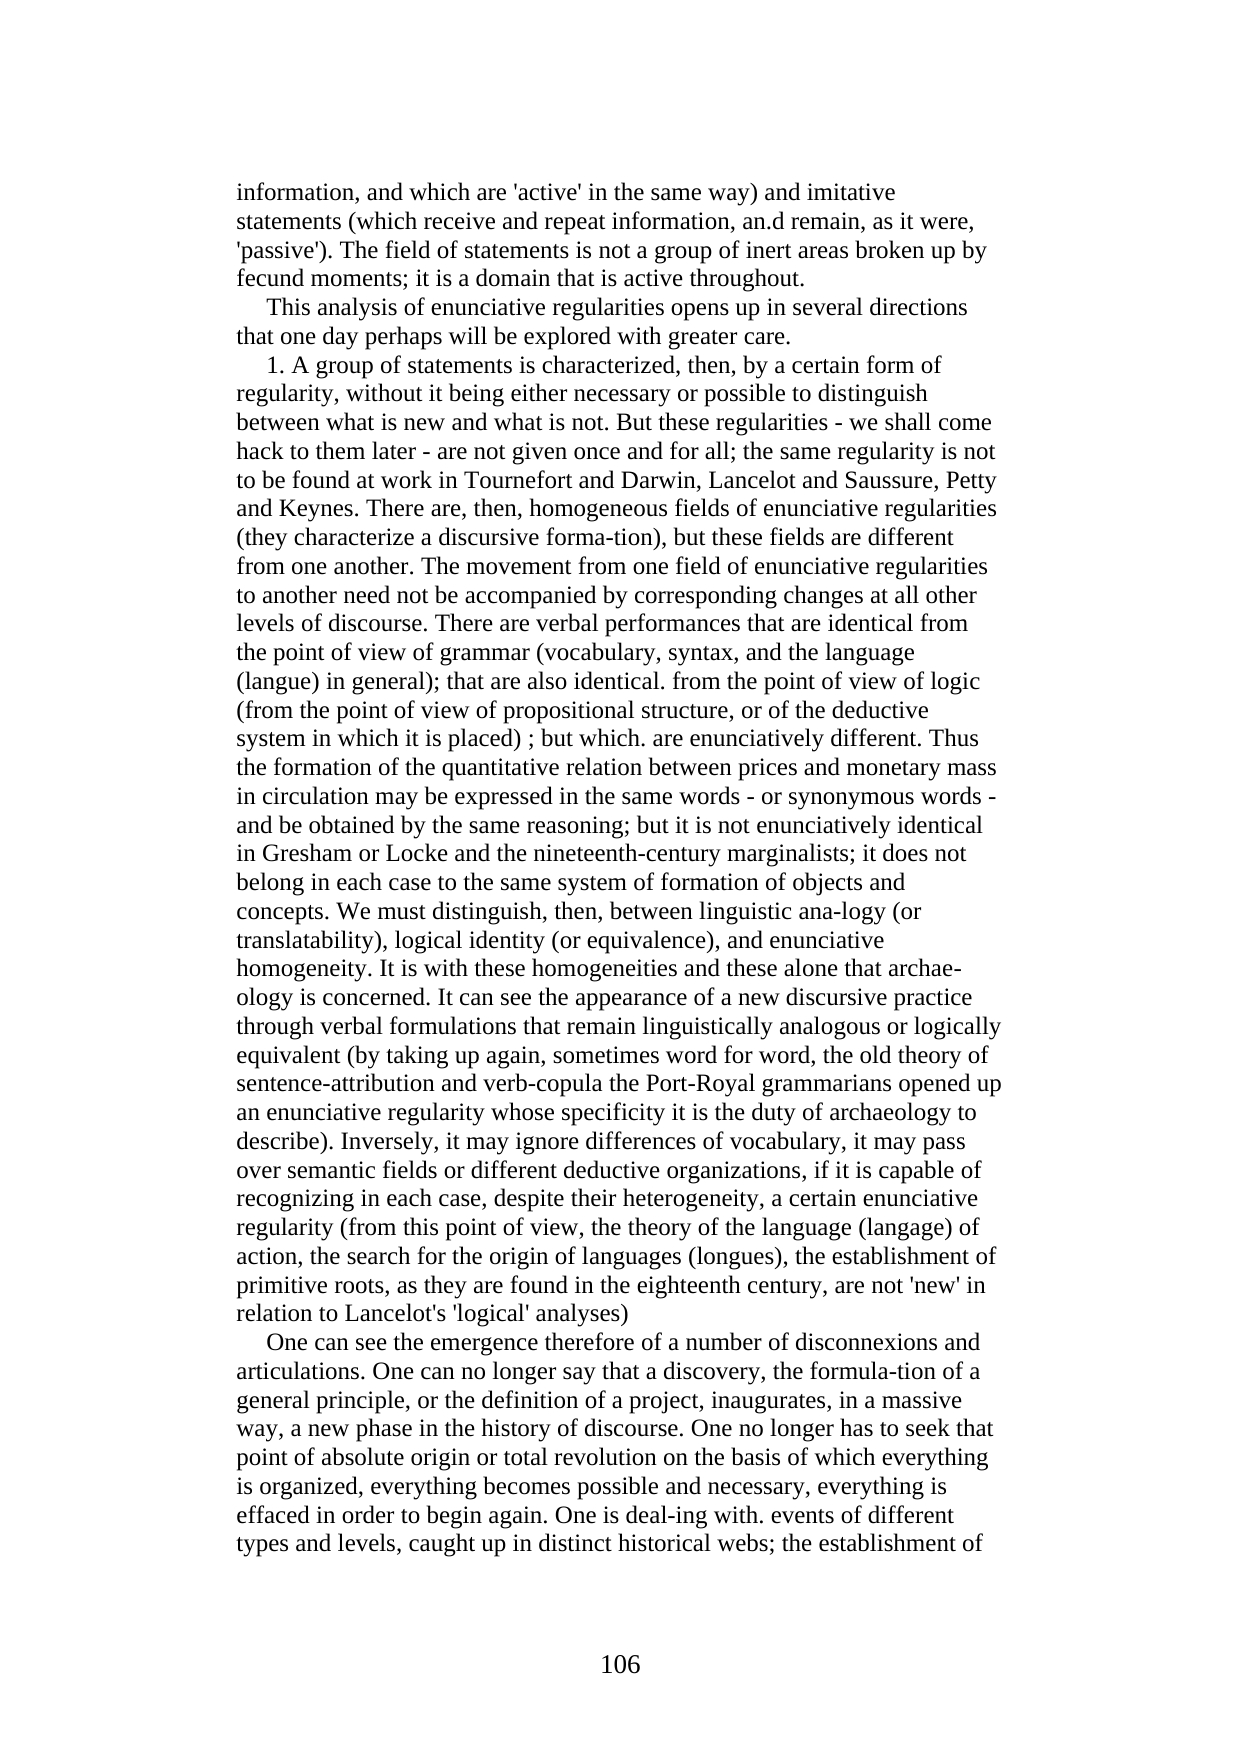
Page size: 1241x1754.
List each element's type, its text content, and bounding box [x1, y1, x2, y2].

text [236, 177, 1004, 292]
text 1. A group of statements is characterized, then, by a certain form of regularity, without it being either necessary or possible to dis­tinguish between what is new and what is not. But these regularities - we shall come hack to them later - are not given once and for all; the same regularity is not to be found at work in Tournefort and Darwin, Lancelot and Saussure, Petty and Keynes. There are, then, homogeneous fields of enunciative regularities (they characterize a discursive forma-tion), but these fields are different from one another. The movement from one field of enunciative regularities to another need not be accompanied by corresponding changes at all other levels of discourse. There are verbal performances that are identical from the point of view of grammar (vocabulary, syntax, and the language (langue) in general); that are also identical. from the point of view of logic (from the point of view of propositional structure, or of the deductive system in which it is placed) ; but which. are enunciatively different. Thus the formation of the quantitative relation between prices and monetary mass in circula­tion may be expressed in the same words - or synonymous words - and be obtained by the same reasoning; but it is not enunciatively identical in Gresham or Locke and the nineteenth-century marginalists; it does not belong in each case to the same system of formation of objects and concepts. We must distinguish, then, between linguistic ana-logy (or translatability), logical identity (or equivalence), and enunciative homogeneity. It is with these homogeneities and these alone that archae­ology is concerned. It can see the appearance of a new discursive practice through verbal formulations that remain linguistically analo­gous or logically equivalent (by taking up again, sometimes word for word, the old theory of sentence-attribution and verb-copula the Port-Royal grammarians opened up an enunciative regularity whose speci­ficity it is the duty of archaeology to describe). Inversely, it may ignore differences of vocabulary, it may pass over semantic fields or different deductive organizations, if it is capable of recognizing in each case, despite their heterogeneity, a certain enunciative regularity (from this point of view, the theory of the language (langage) of action, the search for the origin of languages (longues), the establishment of primitive roots, as they are found in the eighteenth century, are not 'new' in relation to Lancelot's 'logical' analyses) [236, 350, 1004, 1327]
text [236, 1327, 1004, 1557]
text This analysis of enunciative regularities opens up in several directions that one day perhaps will be explored with greater care. [236, 292, 1004, 350]
